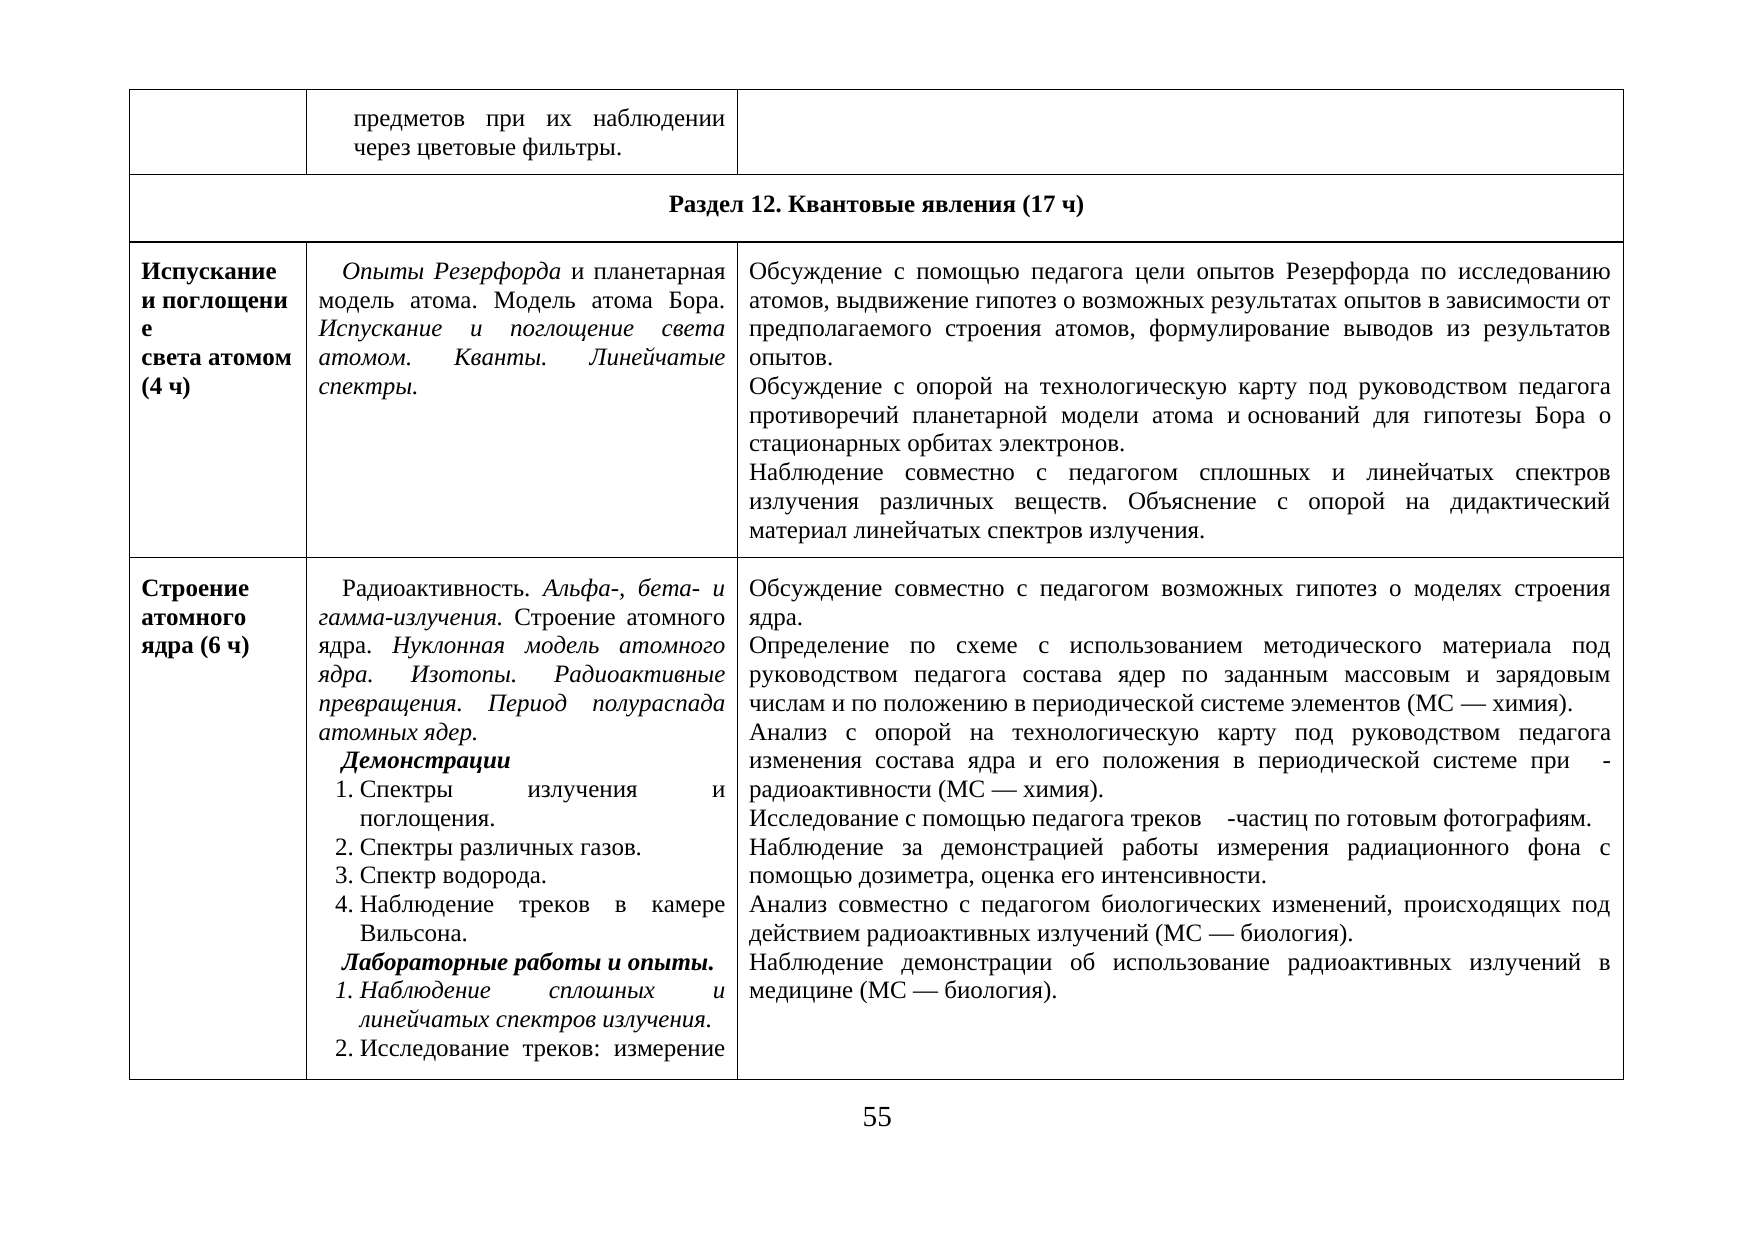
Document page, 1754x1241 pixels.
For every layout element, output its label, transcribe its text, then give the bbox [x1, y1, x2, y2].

table_cell Обсуждение с помощью педагога цели опытов Резерфорда по исследованию атомов, выдвижение гипотез о возможных результатах опытов в зависимости от предполагаемого строения атомов, формулирование выводов из результатов опытов. Обсуждение с опорой на технологическую карту под руководством педагога противоречий планетарной модели атома и оснований для гипотезы Бора о стационарных орбитах электронов. Наблюдение совместно с педагогом сплошных и линейчатых спектров излучения различных веществ. Объяснение с опорой на дидактический материал линейчатых спектров излучения. [738, 243, 1623, 557]
table_cell Опыты Резерфорда и планетарная модель атома. Модель атома Бора. Испускание и поглощение света атомом. Кванты. Линейчатые спектры. [307, 243, 737, 557]
table_cell Испускание и поглощение света атомом (4 ч) [130, 243, 306, 557]
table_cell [738, 90, 1623, 174]
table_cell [130, 558, 306, 1079]
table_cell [130, 90, 306, 174]
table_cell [307, 558, 737, 1079]
table_cell Раздел 12. Квантовые явления (17 ч) [130, 175, 1623, 241]
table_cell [738, 558, 1623, 1079]
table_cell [307, 90, 737, 174]
